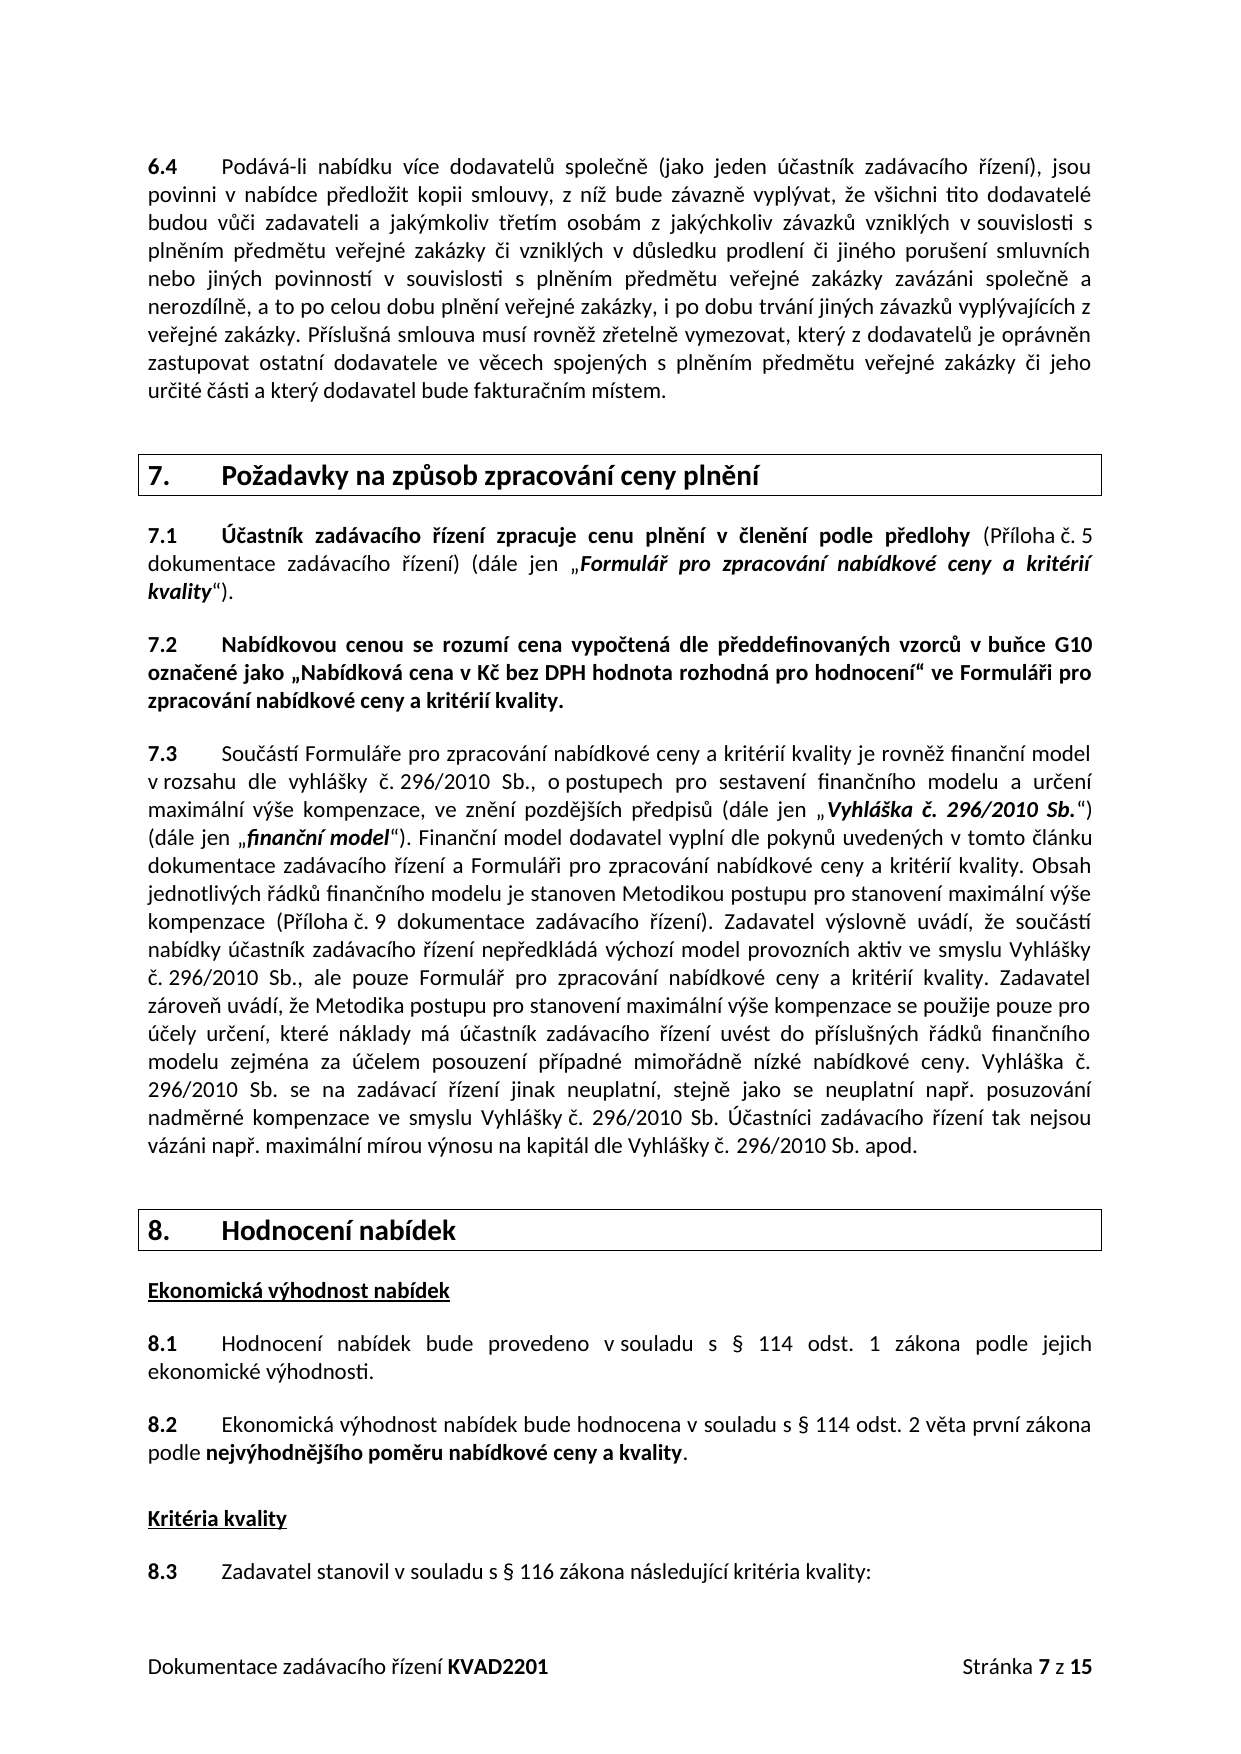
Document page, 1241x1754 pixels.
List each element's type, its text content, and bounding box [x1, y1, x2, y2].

text Zadavatel stanovil v souladu s § 116 zákona následující kritéria kvality: [148, 1557, 1093, 1585]
text Účastník zadávacího řízení zpracuje cenu plnění v členění podle předlohy (Příloha č. 5 dokumentace zadávacího řízení) (dále jen „Formulář pro zpracování nabídkové ceny a kritérií kvality“). [148, 521, 1093, 605]
text Kritéria kvality [148, 1504, 1093, 1532]
text Požadavky na způsob zpracování ceny plnění [139, 455, 1101, 495]
text Součástí Formuláře pro zpracování nabídkové ceny a kritérií kvality je rovněž finanční model v rozsahu dle vyhlášky č. 296/2010 Sb., o postupech pro sestavení finančního modelu a určení maximální výše kompenzace, ve znění pozdějších předpisů (dále jen „Vyhláška č. 296/2010 Sb.“) (dále jen „finanční model“). Finanční model dodavatel vyplní dle pokynů uvedených v tomto článku dokumentace zadávacího řízení a Formuláři pro zpracování nabídkové ceny a kritérií kvality. Obsah jednotlivých řádků finančního modelu je stanoven Metodikou postupu pro stanovení maximální výše kompenzace (Příloha č. 9 dokumentace zadávacího řízení). Zadavatel výslovně uvádí, že součástí nabídky účastník zadávacího řízení nepředkládá výchozí model provozních aktiv ve smyslu Vyhlášky č. 296/2010 Sb., ale pouze Formulář pro zpracování nabídkové ceny a kritérií kvality. Zadavatel zároveň uvádí, že Metodika postupu pro stanovení maximální výše kompenzace se použije pouze pro účely určení, které náklady má účastník zadávacího řízení uvést do příslušných řádků finančního modelu zejména za účelem posouzení případné mimořádně nízké nabídkové ceny. Vyhláška č. 296/2010 Sb. se na zadávací řízení jinak neuplatní, stejně jako se neuplatní např. posuzování nadměrné kompenzace ve smyslu Vyhlášky č. 296/2010 Sb. Účastníci zadávacího řízení tak nejsou vázáni např. maximální mírou výnosu na kapitál dle Vyhlášky č. 296/2010 Sb. apod. [148, 739, 1093, 1159]
text Nabídkovou cenou se rozumí cena vypočtená dle předdefinovaných vzorců v buňce G10 označené jako „Nabídková cena v Kč bez DPH hodnota rozhodná pro hodnocení“ ve Formuláři pro zpracování nabídkové ceny a kritérií kvality. [148, 630, 1093, 714]
text Podává-li nabídku více dodavatelů společně (jako jeden účastník zadávacího řízení), jsou povinni v nabídce předložit kopii smlouvy, z níž bude závazně vyplývat, že všichni tito dodavatelé budou vůči zadavateli a jakýmkoliv třetím osobám z jakýchkoliv závazků vzniklých v souvislosti s plněním předmětu veřejné zakázky či vzniklých v důsledku prodlení či jiného porušení smluvních nebo jiných povinností v souvislosti s plněním předmětu veřejné zakázky zavázáni společně a nerozdílně, a to po celou dobu plnění veřejné zakázky, i po dobu trvání jiných závazků vyplývajících z veřejné zakázky. Příslušná smlouva musí rovněž zřetelně vymezovat, který z dodavatelů je oprávněn zastupovat ostatní dodavatele ve věcech spojených s plněním předmětu veřejné zakázky či jeho určité části a který dodavatel bude fakturačním místem. [148, 152, 1093, 404]
text Hodnocení nabídek bude provedeno v souladu s § 114 odst. 1 zákona podle jejich ekonomické výhodnosti. [148, 1329, 1093, 1385]
text Ekonomická výhodnost nabídek [148, 1276, 1093, 1304]
text Hodnocení nabídek [139, 1210, 1101, 1250]
text Ekonomická výhodnost nabídek bude hodnocena v souladu s § 114 odst. 2 věta první zákona podle nejvýhodnějšího poměru nabídkové ceny a kvality. [148, 1410, 1093, 1466]
